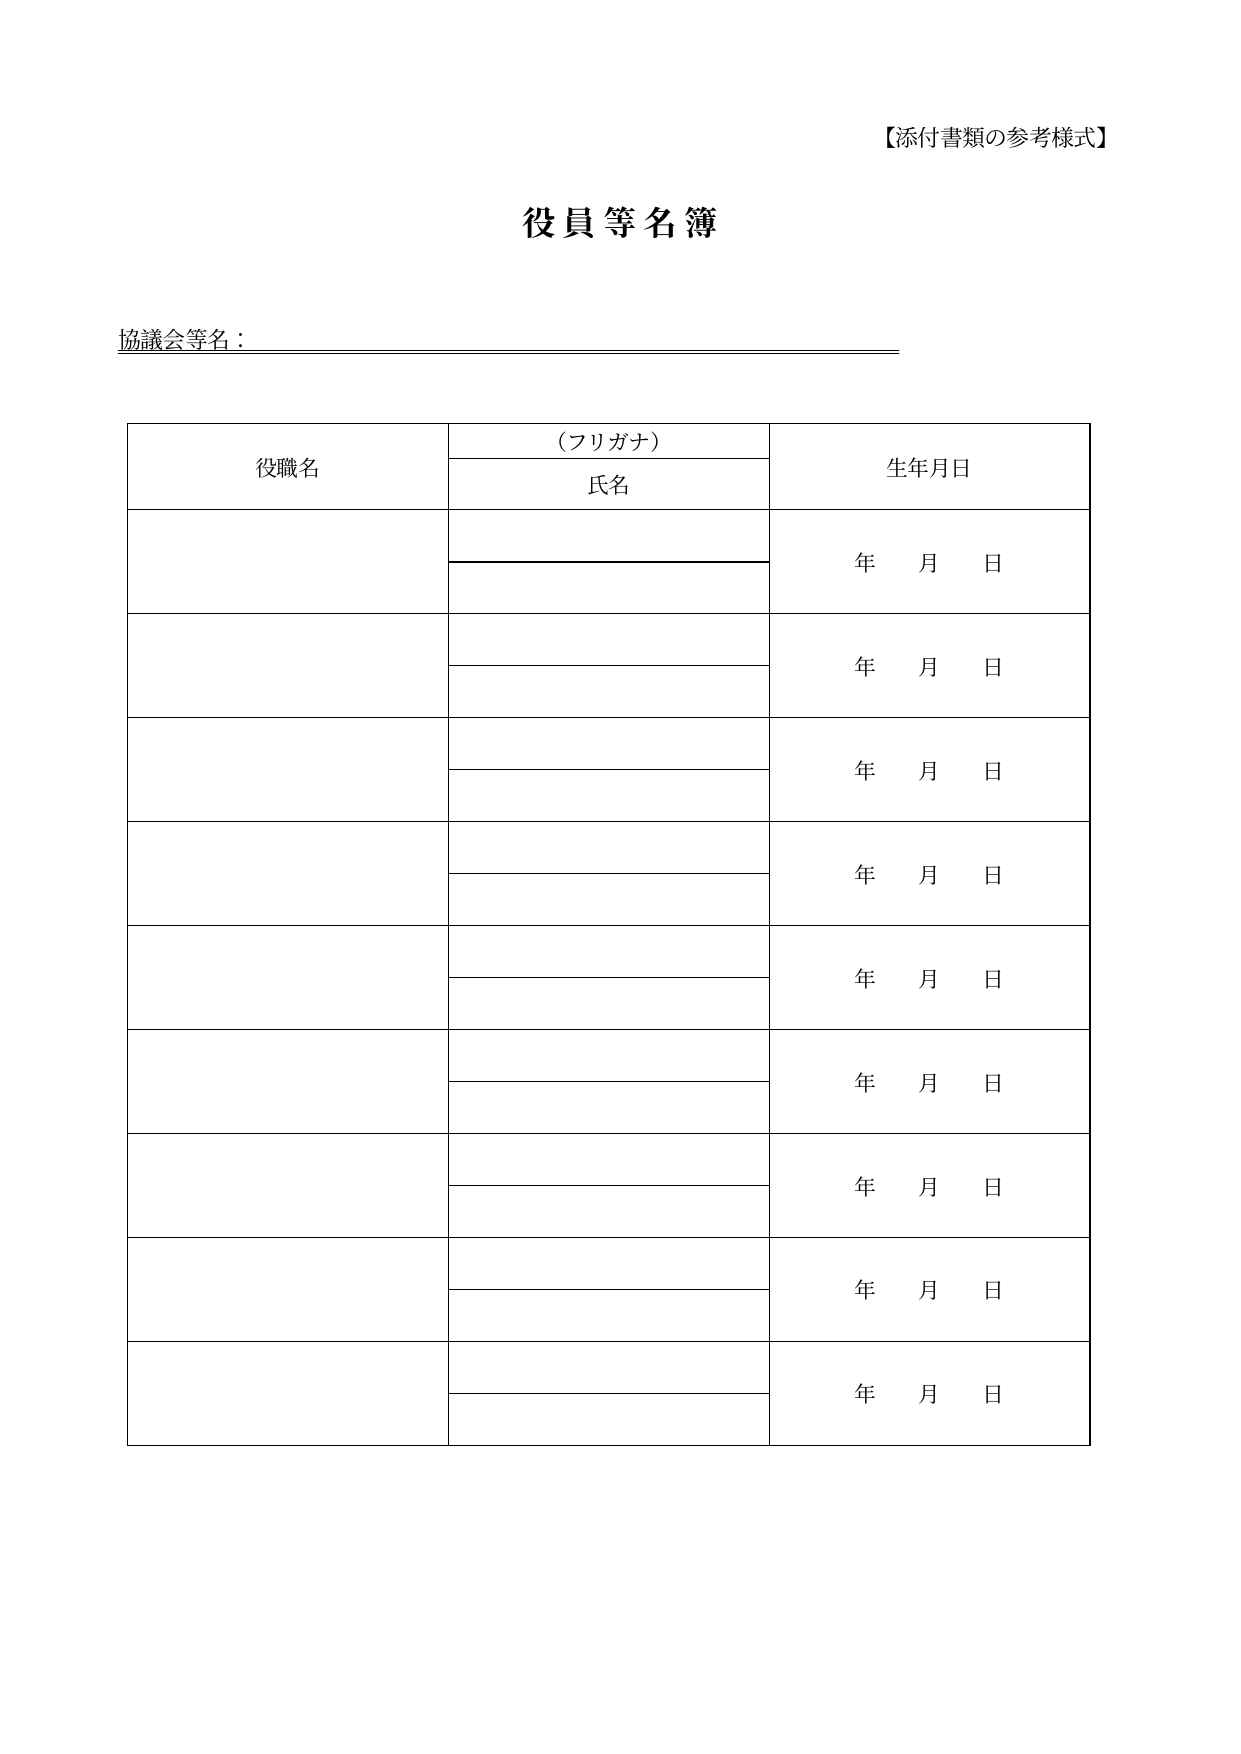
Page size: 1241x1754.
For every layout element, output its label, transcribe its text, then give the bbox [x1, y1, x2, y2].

table_cell [449, 1030, 769, 1081]
table_cell [449, 1290, 769, 1341]
table_cell [128, 1342, 448, 1445]
table_cell [128, 614, 448, 717]
table_cell 年 月 日 [770, 718, 1089, 821]
text 役 員 等 名 簿 [118, 187, 1122, 254]
table_cell 氏名 [449, 459, 769, 509]
table_cell 年 月 日 [770, 1030, 1089, 1133]
table_cell [449, 978, 769, 1029]
table_cell [449, 563, 769, 613]
table_cell [449, 718, 769, 769]
table_cell 年 月 日 [770, 1238, 1089, 1341]
table_cell [128, 822, 448, 925]
table_cell [449, 1238, 769, 1289]
table_cell [449, 1134, 769, 1185]
table_cell [449, 822, 769, 873]
table_cell [128, 1030, 448, 1133]
table_cell 年 月 日 [770, 926, 1089, 1029]
table_cell [449, 1394, 769, 1445]
table_cell [128, 926, 448, 1029]
table_cell 年 月 日 [770, 614, 1089, 717]
table_cell [449, 926, 769, 977]
table_cell [449, 1342, 769, 1393]
table_cell [449, 874, 769, 925]
table_cell [449, 770, 769, 821]
text 協議会等名： [118, 322, 1122, 355]
table_cell [449, 510, 769, 561]
table_cell [449, 666, 769, 717]
table_header 役職名 [128, 424, 448, 509]
table_cell [449, 614, 769, 665]
table_cell [128, 1134, 448, 1237]
table_cell 年 月 日 [770, 822, 1089, 925]
table_header （フリガナ） [449, 424, 769, 457]
table_cell 年 月 日 [770, 1342, 1089, 1445]
table_cell 年 月 日 [770, 1134, 1089, 1237]
table_cell [128, 1238, 448, 1341]
table_cell [449, 1186, 769, 1237]
table_header 生年月日 [770, 424, 1089, 509]
table_cell [128, 718, 448, 821]
table_cell [449, 1082, 769, 1133]
text 【添付書類の参考様式】 [177, 120, 1119, 153]
table_cell [128, 510, 448, 613]
table_cell 年 月 日 [770, 510, 1089, 613]
